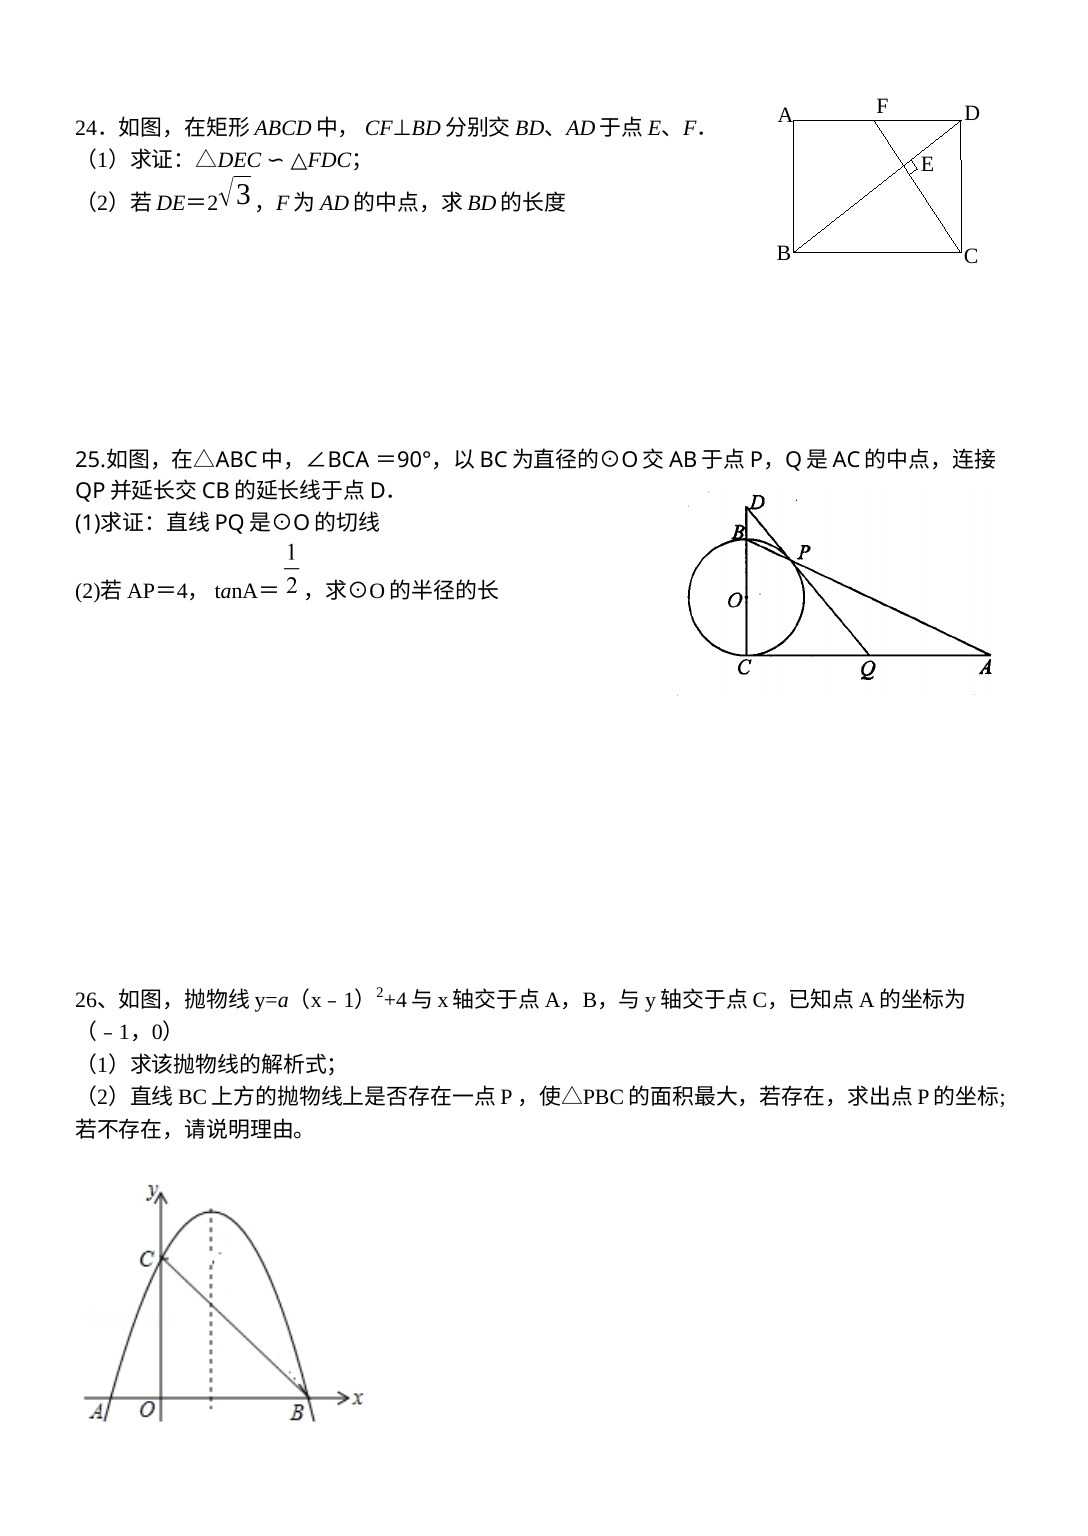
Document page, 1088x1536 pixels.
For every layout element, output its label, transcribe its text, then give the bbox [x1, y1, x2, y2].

text 24．如图，在矩形ABCD中， CF⊥BD分别交BD、AD于点E、F． [75, 110, 1012, 142]
text (1)求证：直线PQ是⊙O的切线 [75, 505, 1012, 537]
text (2)若AP＝4， tanA＝，求⊙O的半径的长 [75, 537, 1012, 604]
picture [280, 537, 304, 598]
picture [673, 487, 1013, 697]
text 26、如图，抛物线y=a（x﹣1）2+4与x轴交于点A，B，与y轴交于点C，已知点A的坐标为 [75, 981, 1012, 1014]
text （2）直线BC上方的抛物线上是否存在一点P ，使△PBC的面积最大，若存在，求出点P的坐标;若不存在，请说明理由。 [75, 1079, 1012, 1144]
text （﹣1，0） [75, 1014, 1012, 1046]
text 25.如图，在△ABC中，∠BCA ＝90°，以BC为直径的⊙O交AB于点P，Q是AC的中点，连接QP并延长交CB的延长线于点D． [75, 442, 1012, 505]
text （1）求该抛物线的解析式； [75, 1046, 1012, 1079]
picture [75, 1176, 388, 1436]
text （2）若DE＝2，F为AD的中点，求BD的长度 [75, 174, 1012, 216]
text （1）求证：△DEC ∽ △FDC； [75, 142, 1012, 174]
